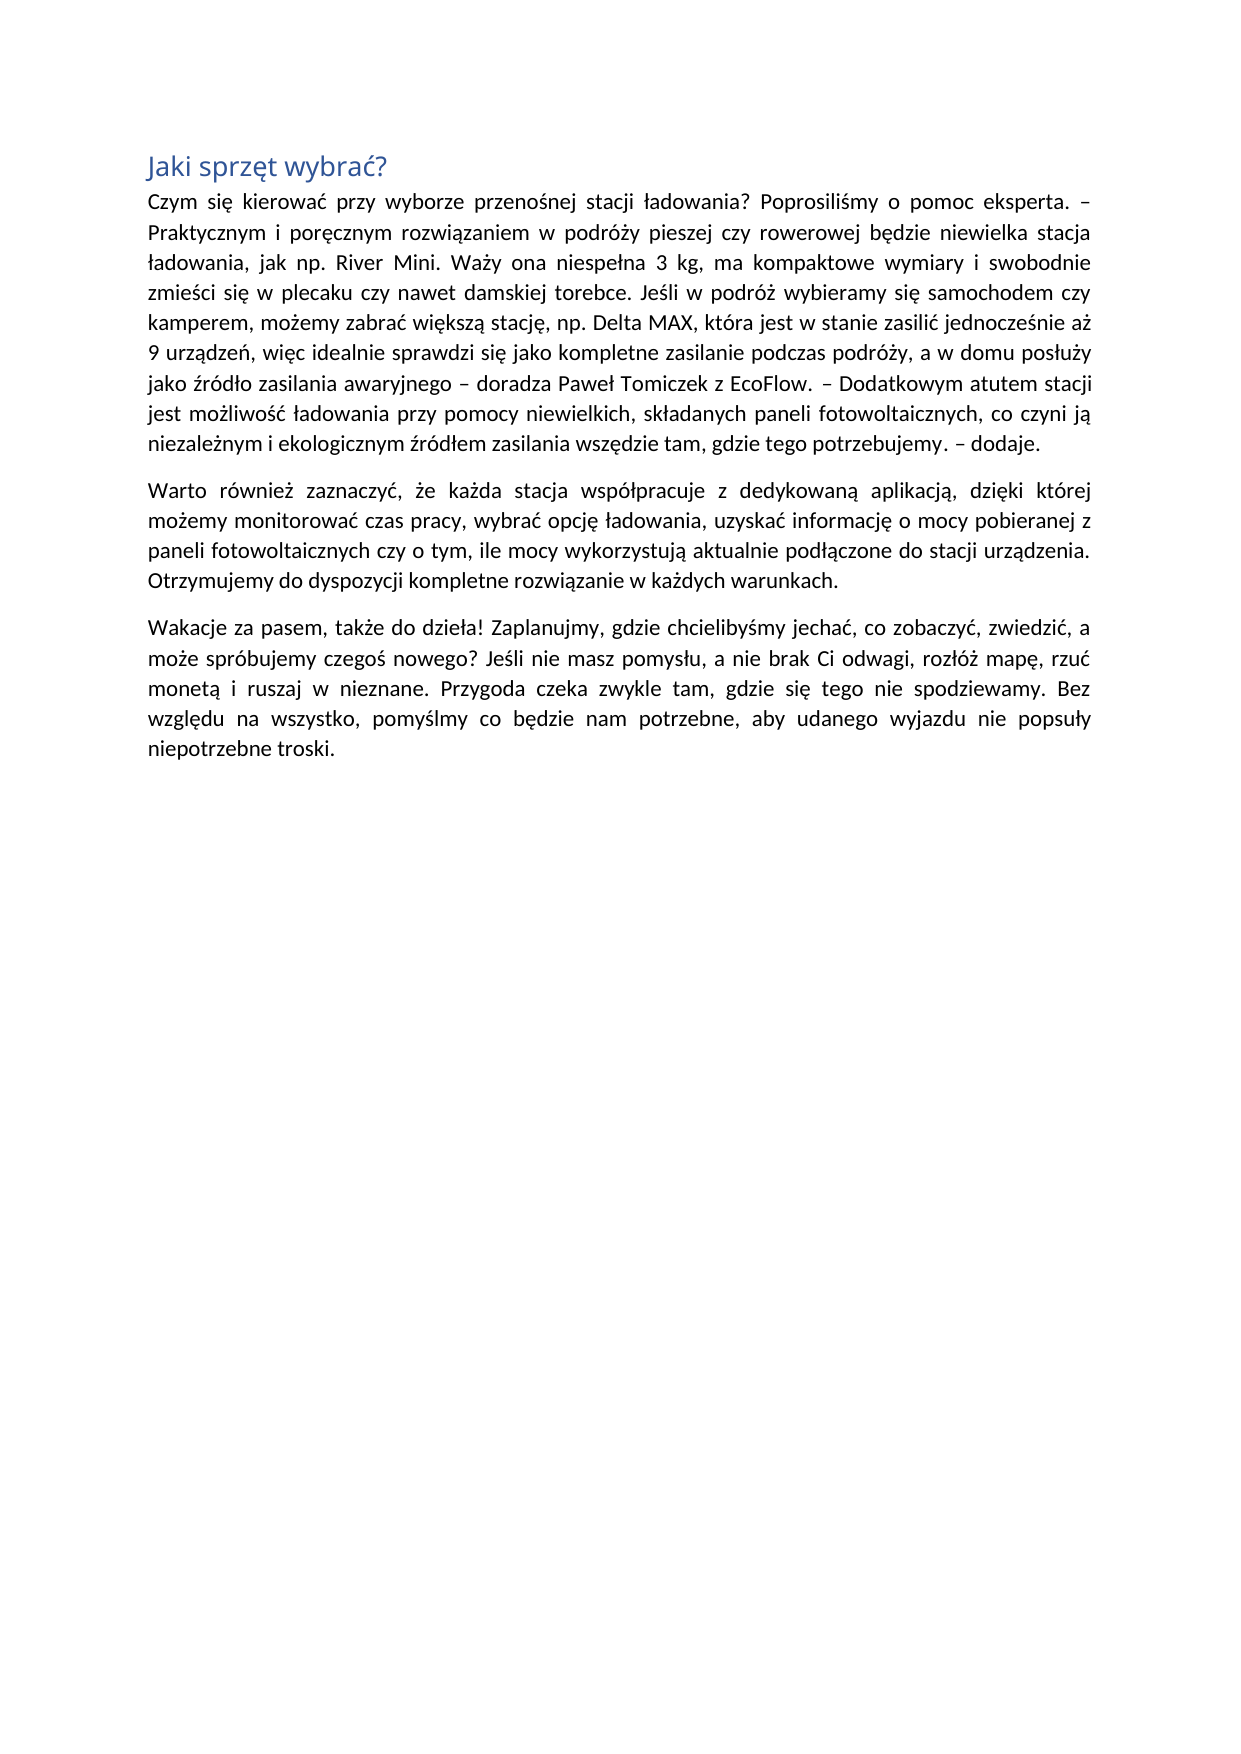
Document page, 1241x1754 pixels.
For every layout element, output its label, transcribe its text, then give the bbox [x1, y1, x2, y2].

text Warto również zaznaczyć, że każda stacja współpracuje z dedykowaną aplikacją, dzięki której możemy monitorować czas pracy, wybrać opcję ładowania, uzyskać informację o mocy pobieranej z paneli fotowoltaicznych czy o tym, ile mocy wykorzystują aktualnie podłączone do stacji urządzenia. Otrzymujemy do dyspozycji kompletne rozwiązanie w każdych warunkach. [148, 476, 1093, 594]
text Wakacje za pasem, także do dzieła! Zaplanujmy, gdzie chcielibyśmy jechać, co zobaczyć, zwiedzić, a może spróbujemy czegoś nowego? Jeśli nie masz pomysłu, a nie brak Ci odwagi, rozłóż mapę, rzuć monetą i ruszaj w nieznane. Przygoda czeka zwykle tam, gdzie się tego nie spodziewamy. Bez względu na wszystko, pomyślmy co będzie nam potrzebne, aby udanego wyjazdu nie popsuły niepotrzebne troski. [148, 613, 1093, 762]
text Czym się kierować przy wyborze przenośnej stacji ładowania? Poprosiliśmy o pomoc eksperta. –Praktycznym i poręcznym rozwiązaniem w podróży pieszej czy rowerowej będzie niewielka stacja ładowania, jak np. River Mini. Waży ona niespełna 3 kg, ma kompaktowe wymiary i swobodnie zmieści się w plecaku czy nawet damskiej torebce. Jeśli w podróż wybieramy się samochodem czy kamperem, możemy zabrać większą stację, np. Delta MAX, która jest w stanie zasilić jednocześnie aż 9 urządzeń, więc idealnie sprawdzi się jako kompletne zasilanie podczas podróży, a w domu posłuży jako źródło zasilania awaryjnego – doradza Paweł Tomiczek z EcoFlow. – Dodatkowym atutem stacji jest możliwość ładowania przy pomocy niewielkich, składanych paneli fotowoltaicznych, co czyni ją niezależnym i ekologicznym źródłem zasilania wszędzie tam, gdzie tego potrzebujemy. – dodaje. [148, 187, 1093, 457]
subtitle Jaki sprzęt wybrać? [148, 148, 1093, 184]
